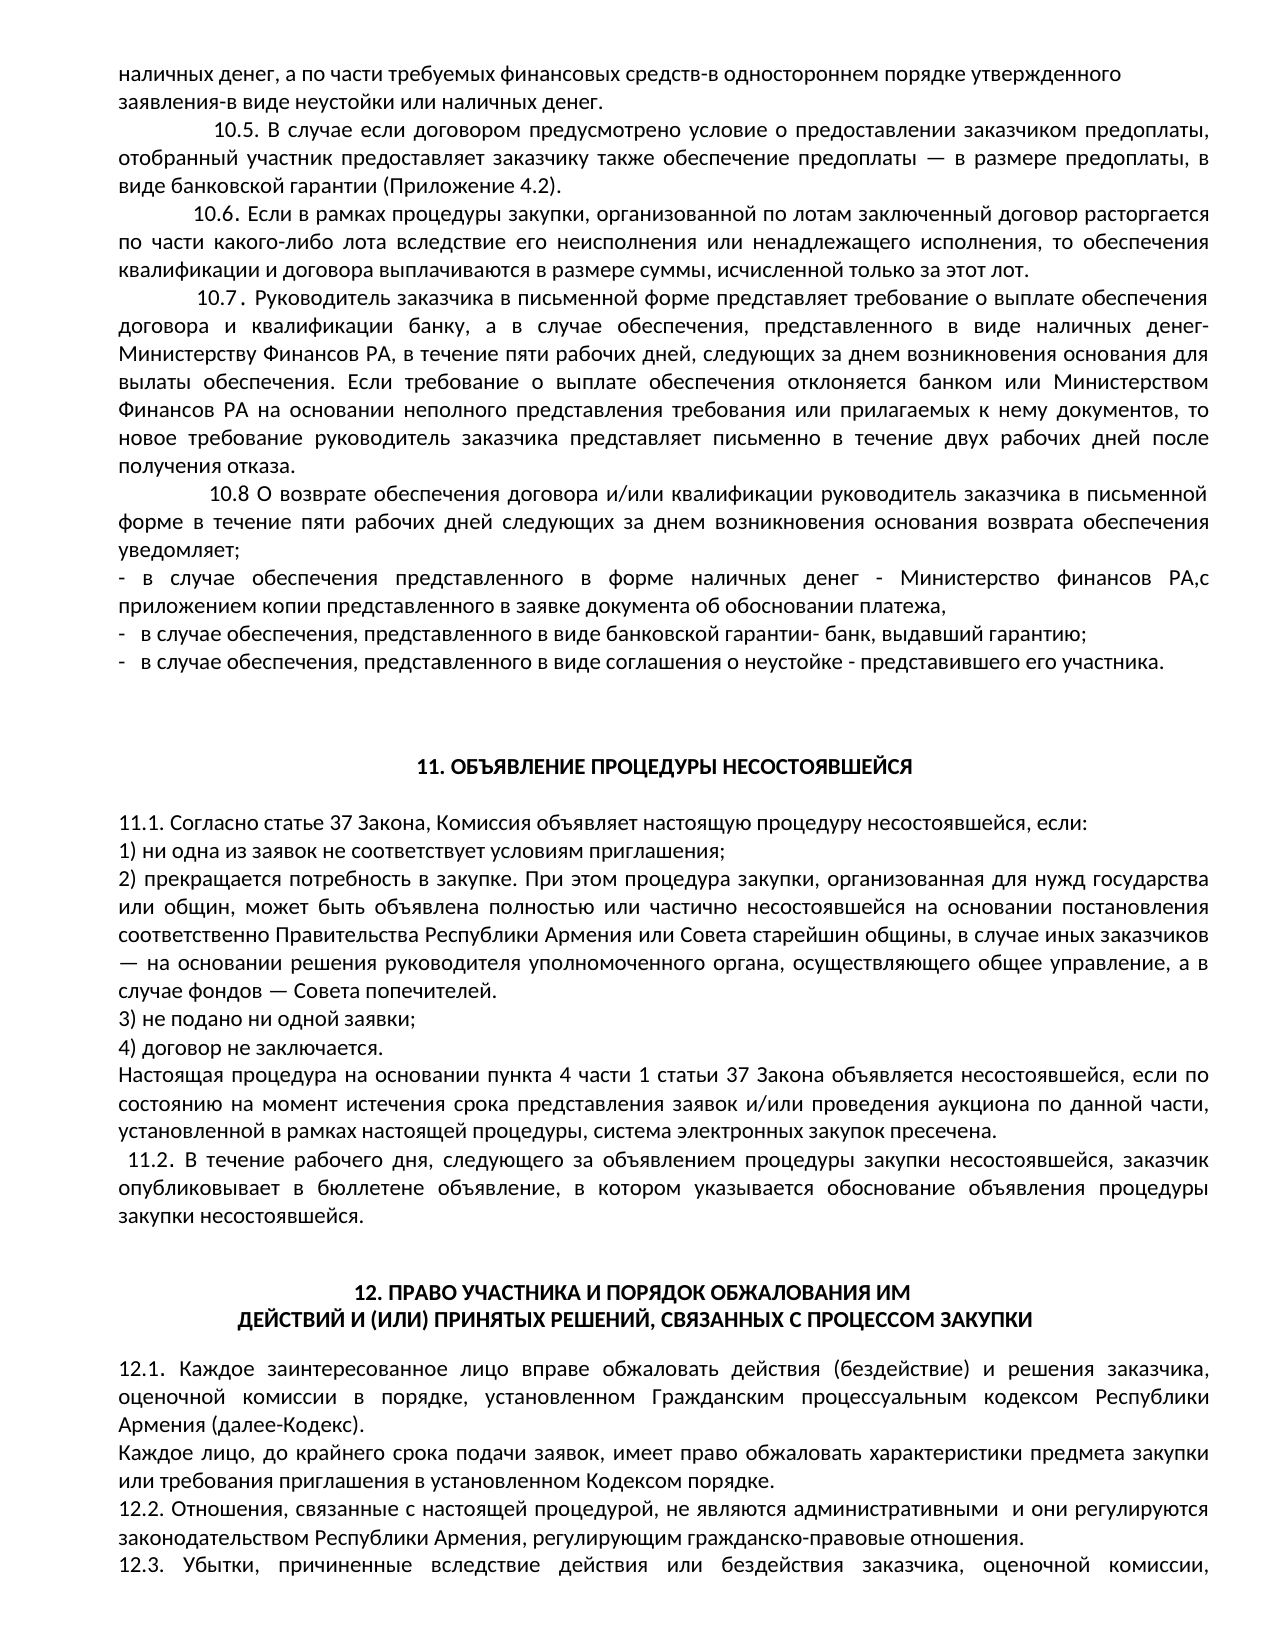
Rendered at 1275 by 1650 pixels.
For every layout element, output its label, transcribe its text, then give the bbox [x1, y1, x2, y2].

text 12.1․ Каждое заинтересованное лицо вправе обжаловать действия (бездействие) и решения заказчика, оценочной комиссии в порядке, установленном Гражданским процессуальным кодексом Республики Армения (далее-Кодекс). [118, 1354, 1211, 1438]
text -предусмотренные финансовые средства превышают 25 млн. драмов, однако для полного выполнения договора и в дальнейшем требуются финансовые средства, то обеспечение обеспечения квалификации и договора, по части выделенных финансовых средств, представляется в виде банковской гарантии или наличных денег, а по части требуемых финансовых средств-в одностороннем порядке утвержденного заявления-в виде неустойки или наличных денег. [118, 59, 1211, 115]
text 10.7․ Руководитель заказчика в письменной форме представляет требование о выплате обеспечения договора и квалификации банку, а в случае обеспечения, представленного в виде наличных денег- Министерству Финансов РА, в течение пяти рабочих дней, следующих за днем возникновения основания для вылаты обеспечения. Если требование о выплате обеспечения отклоняется банком или Министерством Финансов РА на основании неполного представления требования или прилагаемых к нему документов, то новое требование руководитель заказчика представляет письменно в течение двух рабочих дней после получения отказа. [118, 283, 1211, 479]
text 12.2. Отношения, связанные с настоящей процедурой, не являются административными и они регулируются законодательством Республики Армения, регулирующим гражданско-правовые отношения. [118, 1494, 1211, 1551]
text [118, 1551, 1211, 1579]
text - в случае обеспечения, представленного в виде банковской гарантии- банк, выдавший гарантию; [118, 619, 1211, 647]
text - в случае обеспечения представленного в форме наличных денег - Министерство финансов РА,с приложением копии представленного в заявке документа об обосновании платежа, [118, 563, 1211, 619]
text 4) договор не заключается. [118, 1033, 1211, 1061]
text - в случае обеспечения, представленного в виде соглашения о неустойке - представившего его участника. [118, 647, 1211, 676]
text 10.8 О возврате обеспечения договора и/или квалификации руководитель заказчика в письменной форме в течение пяти рабочих дней следующих за днем возникновения основания возврата обеспечения уведомляет; [118, 479, 1211, 563]
text Каждое лицо, до крайнего срока подачи заявок, имеет право обжаловать характеристики предмета закупки или требования приглашения в установленном Кодексом порядке. [118, 1438, 1211, 1494]
text 1) ни одна из заявок не соответствует условиям приглашения; [118, 836, 1211, 864]
text 12. ПРАВО УЧАСТНИКА И ПОРЯДОК ОБЖАЛОВАНИЯ ИМ ДЕЙСТВИЙ И (ИЛИ) ПРИНЯТЫХ РЕШЕНИЙ, СВЯЗАННЫХ С ПРОЦЕССОМ ЗАКУПКИ [118, 1278, 1152, 1334]
text Настоящая процедура на основании пункта 4 части 1 статьи 37 Закона объявляется несостоявшейся, если по состоянию на момент истечения срока представления заявок и/или проведения аукциона по данной части, установленной в рамках настоящей процедуры, система электронных закупок пресечена. [118, 1061, 1211, 1145]
text 3) не подано ни одной заявки; [118, 1004, 1211, 1033]
text 10.6․ Если в рамках процедуры закупки, организованной по лотам заключенный договор расторгается по части какого-либо лота вследствие его неисполнения или ненадлежащего исполнения, то обеспечения квалификации и договора выплачиваются в размере суммы, исчисленной только за этот лот. [118, 199, 1211, 283]
text 11. ОБЪЯВЛЕНИЕ ПРОЦЕДУРЫ НЕСОСТОЯВШЕЙСЯ [118, 752, 1211, 780]
text 11.2․ В течение рабочего дня, следующего за объявлением процедуры закупки несостоявшейся, заказчик опубликовывает в бюллетене объявление, в котором указывается обоснование объявления процедуры закупки несостоявшейся. [118, 1145, 1211, 1229]
text 2) прекращается потребность в закупке. При этом процедура закупки, организованная для нужд государства или общин, может быть объявлена полностью или частично несостоявшейся на основании постановления соответственно Правительства Республики Армения или Совета старейшин общины, в случае иных заказчиков — на основании решения руководителя уполномоченного органа, осуществляющего общее управление, а в случае фондов — Совета попечителей. [118, 864, 1211, 1004]
text 11.1. Согласно статье 37 Закона, Комиссия объявляет настоящую процедуру несостоявшейся, если: [118, 808, 1211, 836]
text 10.5. В случае если договором предусмотрено условие о предоставлении заказчиком предоплаты, отобранный участник предоставляет заказчику также обеспечение предоплаты — в размере предоплаты, в виде банковской гарантии (Приложение 4.2). [118, 115, 1211, 199]
